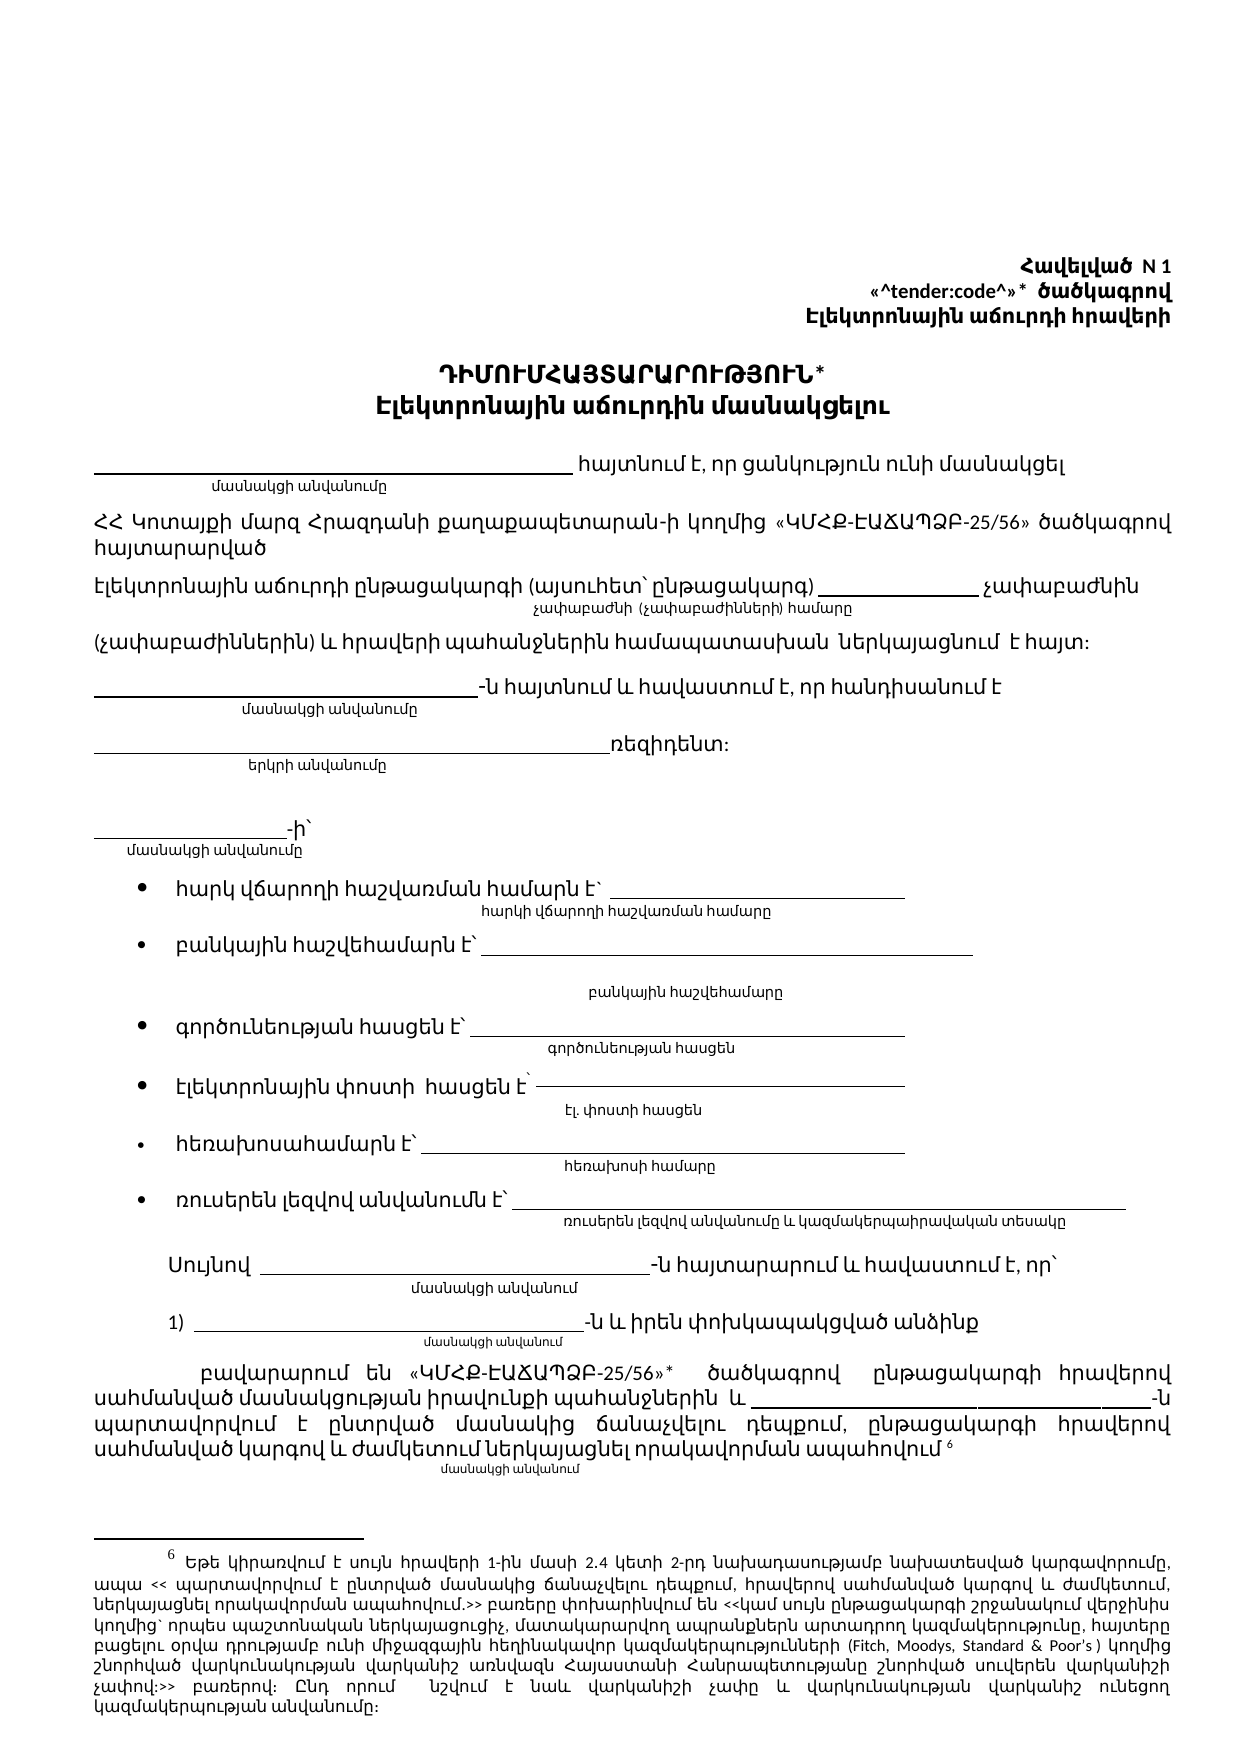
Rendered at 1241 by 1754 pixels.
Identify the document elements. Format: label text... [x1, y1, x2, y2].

text ԴԻՄՈՒՄՀԱՅՏԱՐԱՐՈՒԹՅՈՒՆ* [94, 360, 1171, 390]
text երկրի անվանումը [94, 756, 1171, 787]
text ռուսերեն լեզվով անվանումը և կազմակերպաիրավական տեսակը [94, 1213, 1171, 1243]
text «^tender:code^»* ծածկագրով [94, 278, 1171, 304]
subtitle Էլեկտրոնային աճուրդին մասնակցելու [94, 390, 1171, 421]
text մասնակցի անվանում [94, 1279, 1171, 1309]
text գործունեության հասցեն [94, 1040, 1171, 1070]
text մասնակցի անվանումը [94, 841, 1171, 872]
list ռուսերեն լեզվով անվանումն է՝ [138, 1187, 1171, 1213]
text -ի՝ [94, 816, 1171, 841]
text հեռախոսի համարը [462, 1157, 1171, 1187]
text հայտնում է, որ ցանկություն ունի մասնակցել [94, 451, 1171, 477]
text մասնակցի անվանումը [94, 477, 1171, 507]
text էլ. փոստի հասցեն [94, 1101, 1171, 1131]
list գործունեության հասցեն է՝ [138, 1014, 1171, 1040]
text ՀՀ Կոտայքի մարզ Հրազդանի քաղաքապետարան-ի կողմից «ԿՄՀՔ-ԷԱՃԱՊՁԲ-25/56» ծածկագրով հայտարարված [94, 507, 1171, 561]
list հարկ վճարողի հաշվառման համարն է` [138, 872, 1171, 902]
text 1) -ն և իրեն փոխկապակցված անձինք [94, 1309, 1171, 1335]
list էլեկտրոնային փոստի հասցեն է՝ [138, 1070, 1171, 1101]
text հարկի վճարողի հաշվառման համարը [94, 902, 1171, 933]
text -ն հայտնում և հավաստում է, որ հանդիսանում է [94, 670, 1171, 701]
text ռեզիդենտ: [94, 731, 1171, 756]
text մասնակցի անվանում [94, 1462, 1171, 1487]
text էլեկտրոնային աճուրդի ընթացակարգի (այսուհետ՝ ընթացակարգ) չափաբաժնին [94, 573, 1171, 599]
text բավարարում են «ԿՄՀՔ-ԷԱՃԱՊՁԲ-25/56»* ծածկագրով ընթացակարգի հրավերով սահմանված մասնակցության իրավունքի պահանջներին և -ն պարտավորվում է ընտրված մասնակից ճանաչվելու դեպքում, ընթացակարգի հրավերով սահմանված կարգով և ժամկետում ներկայացնել որակավորման ապահովում [94, 1360, 1171, 1462]
list հեռախոսահամարն է՝ [138, 1131, 1171, 1157]
text Հավելված N 1 [94, 253, 1171, 278]
text Էլեկտրոնային աճուրդի հրավերի [94, 304, 1171, 329]
list բանկային հաշվեհամարն է՝ [138, 933, 1171, 983]
text մասնակցի անվանում [94, 1335, 1171, 1360]
text բանկային հաշվեհամարը [94, 983, 1171, 1014]
text չափաբաժնի (չափաբաժինների) համարը [94, 599, 1171, 629]
text (չափաբաժիններին) և հրավերի պահանջներին համապատասխան ներկայացնում է հայտ: [94, 629, 1171, 655]
text մասնակցի անվանումը [94, 701, 1171, 731]
text Սույնով -ն հայտարարում և հավաստում է, որ՝ [94, 1248, 1171, 1279]
